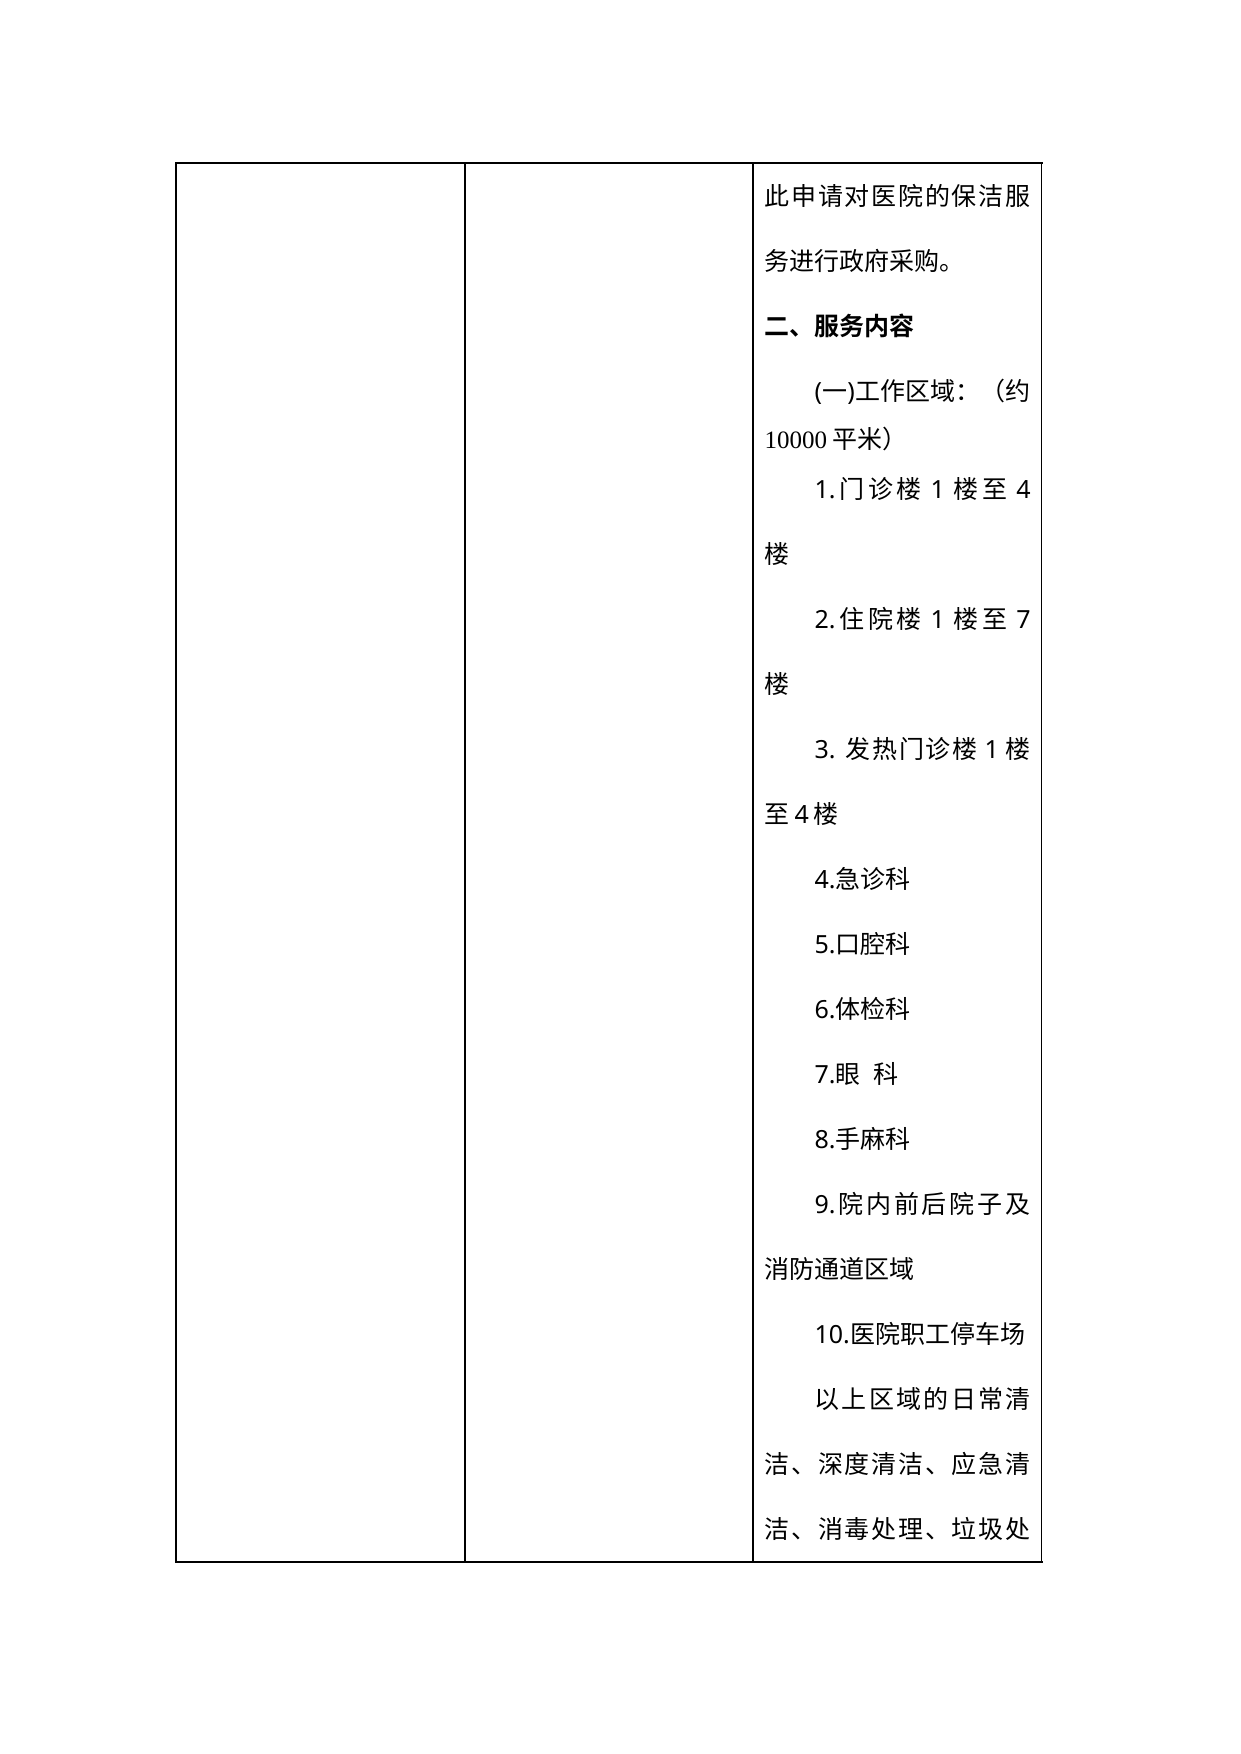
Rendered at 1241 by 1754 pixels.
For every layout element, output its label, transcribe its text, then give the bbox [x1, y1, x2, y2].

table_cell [754, 164, 1041, 1561]
table_cell 1 [466, 164, 752, 1561]
table_cell [177, 164, 464, 1561]
